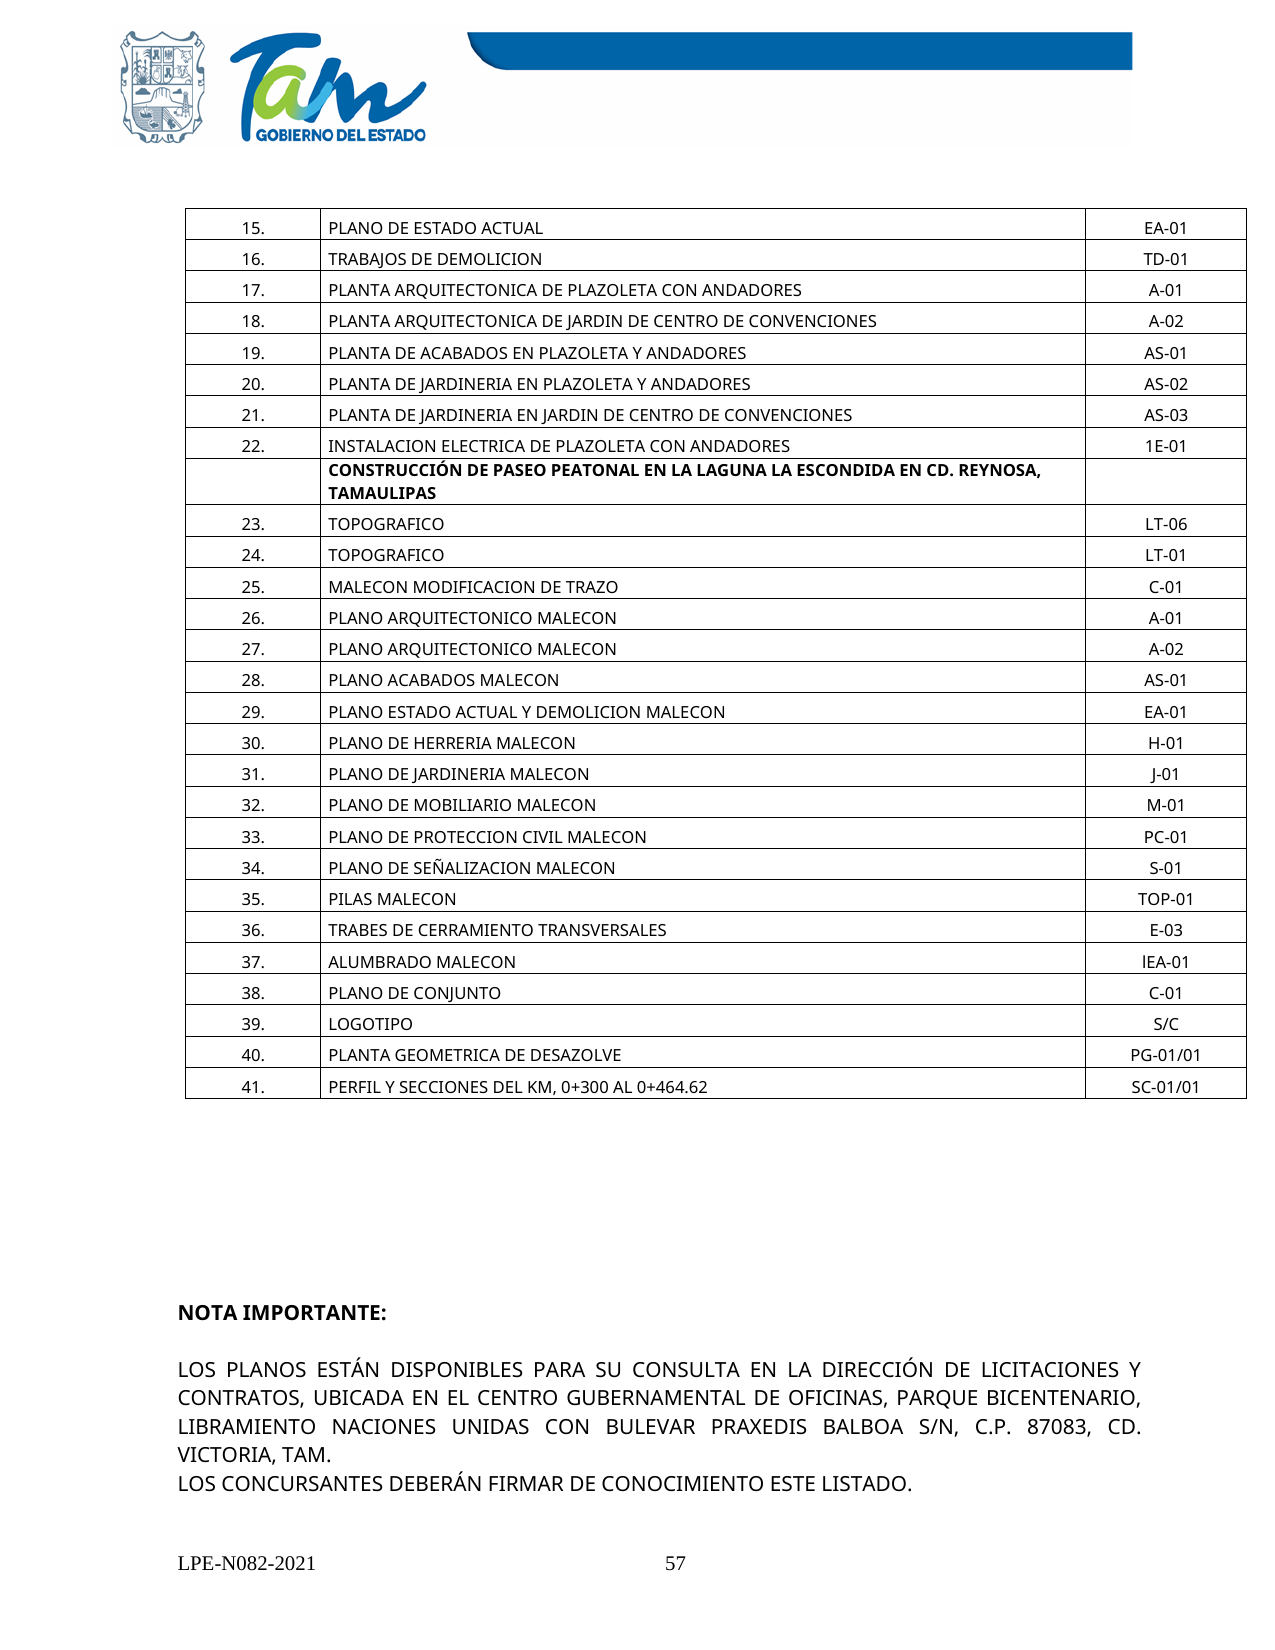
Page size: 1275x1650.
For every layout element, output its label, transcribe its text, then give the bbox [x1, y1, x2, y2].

table_cell TRABES DE CERRAMIENTO TRANSVERSALES [321, 912, 1085, 942]
table_cell 16. [186, 240, 320, 270]
table_cell 15. [186, 209, 320, 239]
table_cell 19. [186, 334, 320, 364]
table_cell A-02 [1086, 630, 1246, 661]
table_cell 20. [186, 365, 320, 395]
table_cell 27. [186, 630, 320, 661]
table_cell TOPOGRAFICO [321, 505, 1085, 536]
table_cell 39. [186, 1005, 320, 1036]
table_cell 24. [186, 537, 320, 567]
table_cell 40. [186, 1037, 320, 1067]
table_cell A-01 [1086, 271, 1246, 302]
table_cell H-01 [1086, 724, 1246, 754]
table_cell S/C [1086, 1005, 1246, 1036]
table_cell INSTALACION ELECTRICA DE PLAZOLETA CON ANDADORES [321, 428, 1085, 458]
table_cell [186, 459, 320, 504]
table_cell PLANTA ARQUITECTONICA DE PLAZOLETA CON ANDADORES [321, 271, 1085, 302]
table_cell 26. [186, 599, 320, 629]
table_cell 33. [186, 818, 320, 848]
table_cell PLANO DE HERRERIA MALECON [321, 724, 1085, 754]
table_cell 30. [186, 724, 320, 754]
table_cell 22. [186, 428, 320, 458]
table_cell PLANO DE JARDINERIA MALECON [321, 755, 1085, 786]
table_cell PILAS MALECON [321, 880, 1085, 911]
table_cell 29. [186, 693, 320, 723]
table_cell A-01 [1086, 599, 1246, 629]
table_cell PG-01/01 [1086, 1037, 1246, 1067]
table_cell C-01 [1086, 974, 1246, 1004]
table_cell PLANTA DE JARDINERIA EN JARDIN DE CENTRO DE CONVENCIONES [321, 396, 1085, 427]
table_cell J-01 [1086, 755, 1246, 786]
table_cell 18. [186, 303, 320, 333]
table_cell 36. [186, 912, 320, 942]
table_cell 17. [186, 271, 320, 302]
table_cell 37. [186, 943, 320, 973]
table_cell 23. [186, 505, 320, 536]
table_cell AS-02 [1086, 365, 1246, 395]
text LOS PLANOS ESTÁN DISPONIBLES PARA SU CONSULTA EN LA DIRECCIÓN DE LICITACIONES Y CONTRATOS, UBICADA EN EL CENTRO GUBERNAMENTAL DE OFICINAS, PARQUE BICENTENARIO, LIBRAMIENTO NACIONES UNIDAS CON BULEVAR PRAXEDIS BALBOA S/N, C.P. 87083, CD. VICTORIA, TAM. [177, 1355, 1142, 1469]
table_cell LOGOTIPO [321, 1005, 1085, 1036]
text LOS CONCURSANTES DEBERÁN FIRMAR DE CONOCIMIENTO ESTE LISTADO. [177, 1469, 1142, 1497]
table_cell E-03 [1086, 912, 1246, 942]
table_cell 21. [186, 396, 320, 427]
table_cell 41. [186, 1068, 320, 1098]
table_cell PLANO ARQUITECTONICO MALECON [321, 630, 1085, 661]
table_cell LT-06 [1086, 505, 1246, 536]
text NOTA IMPORTANTE: [177, 1298, 1142, 1327]
table_cell A-02 [1086, 303, 1246, 333]
table_cell [1086, 459, 1246, 504]
picture [112, 26, 1163, 147]
table_cell AS-03 [1086, 396, 1246, 427]
table_cell TOPOGRAFICO [321, 537, 1085, 567]
table_cell 28. [186, 662, 320, 692]
table_cell PLANTA DE JARDINERIA EN PLAZOLETA Y ANDADORES [321, 365, 1085, 395]
table_cell PLANTA GEOMETRICA DE DESAZOLVE [321, 1037, 1085, 1067]
table_cell PLANO DE PROTECCION CIVIL MALECON [321, 818, 1085, 848]
table_cell TRABAJOS DE DEMOLICION [321, 240, 1085, 270]
table_cell 32. [186, 787, 320, 817]
table_cell PLANTA DE ACABADOS EN PLAZOLETA Y ANDADORES [321, 334, 1085, 364]
table_cell 35. [186, 880, 320, 911]
table_cell CONSTRUCCIÓN DE PASEO PEATONAL EN LA LAGUNA LA ESCONDIDA EN CD. REYNOSA, TAMAULIPAS [321, 459, 1085, 504]
table_cell PLANO DE MOBILIARIO MALECON [321, 787, 1085, 817]
table_cell M-01 [1086, 787, 1246, 817]
table_cell PLANO DE ESTADO ACTUAL [321, 209, 1085, 239]
table_cell PLANO ESTADO ACTUAL Y DEMOLICION MALECON [321, 693, 1085, 723]
table_cell PLANTA ARQUITECTONICA DE JARDIN DE CENTRO DE CONVENCIONES [321, 303, 1085, 333]
table_cell EA-01 [1086, 693, 1246, 723]
table_cell LT-01 [1086, 537, 1246, 567]
table_cell PERFIL Y SECCIONES DEL KM, 0+300 AL 0+464.62 [321, 1068, 1085, 1098]
table_cell C-01 [1086, 568, 1246, 598]
table_cell ALUMBRADO MALECON [321, 943, 1085, 973]
table_cell PLANO ARQUITECTONICO MALECON [321, 599, 1085, 629]
table_cell 25. [186, 568, 320, 598]
table_cell AS-01 [1086, 662, 1246, 692]
table_cell 38. [186, 974, 320, 1004]
table_cell PLANO DE SEÑALIZACION MALECON [321, 849, 1085, 879]
table_cell 1E-01 [1086, 428, 1246, 458]
table_cell PLANO ACABADOS MALECON [321, 662, 1085, 692]
table_cell 31. [186, 755, 320, 786]
table_cell PLANO DE CONJUNTO [321, 974, 1085, 1004]
table_cell AS-01 [1086, 334, 1246, 364]
table_cell lEA-01 [1086, 943, 1246, 973]
table_cell S-01 [1086, 849, 1246, 879]
table_cell PC-01 [1086, 818, 1246, 848]
table_cell TOP-01 [1086, 880, 1246, 911]
table_cell 34. [186, 849, 320, 879]
table_cell SC-01/01 [1086, 1068, 1246, 1098]
table_cell TD-01 [1086, 240, 1246, 270]
table_cell MALECON MODIFICACION DE TRAZO [321, 568, 1085, 598]
table_cell EA-01 [1086, 209, 1246, 239]
